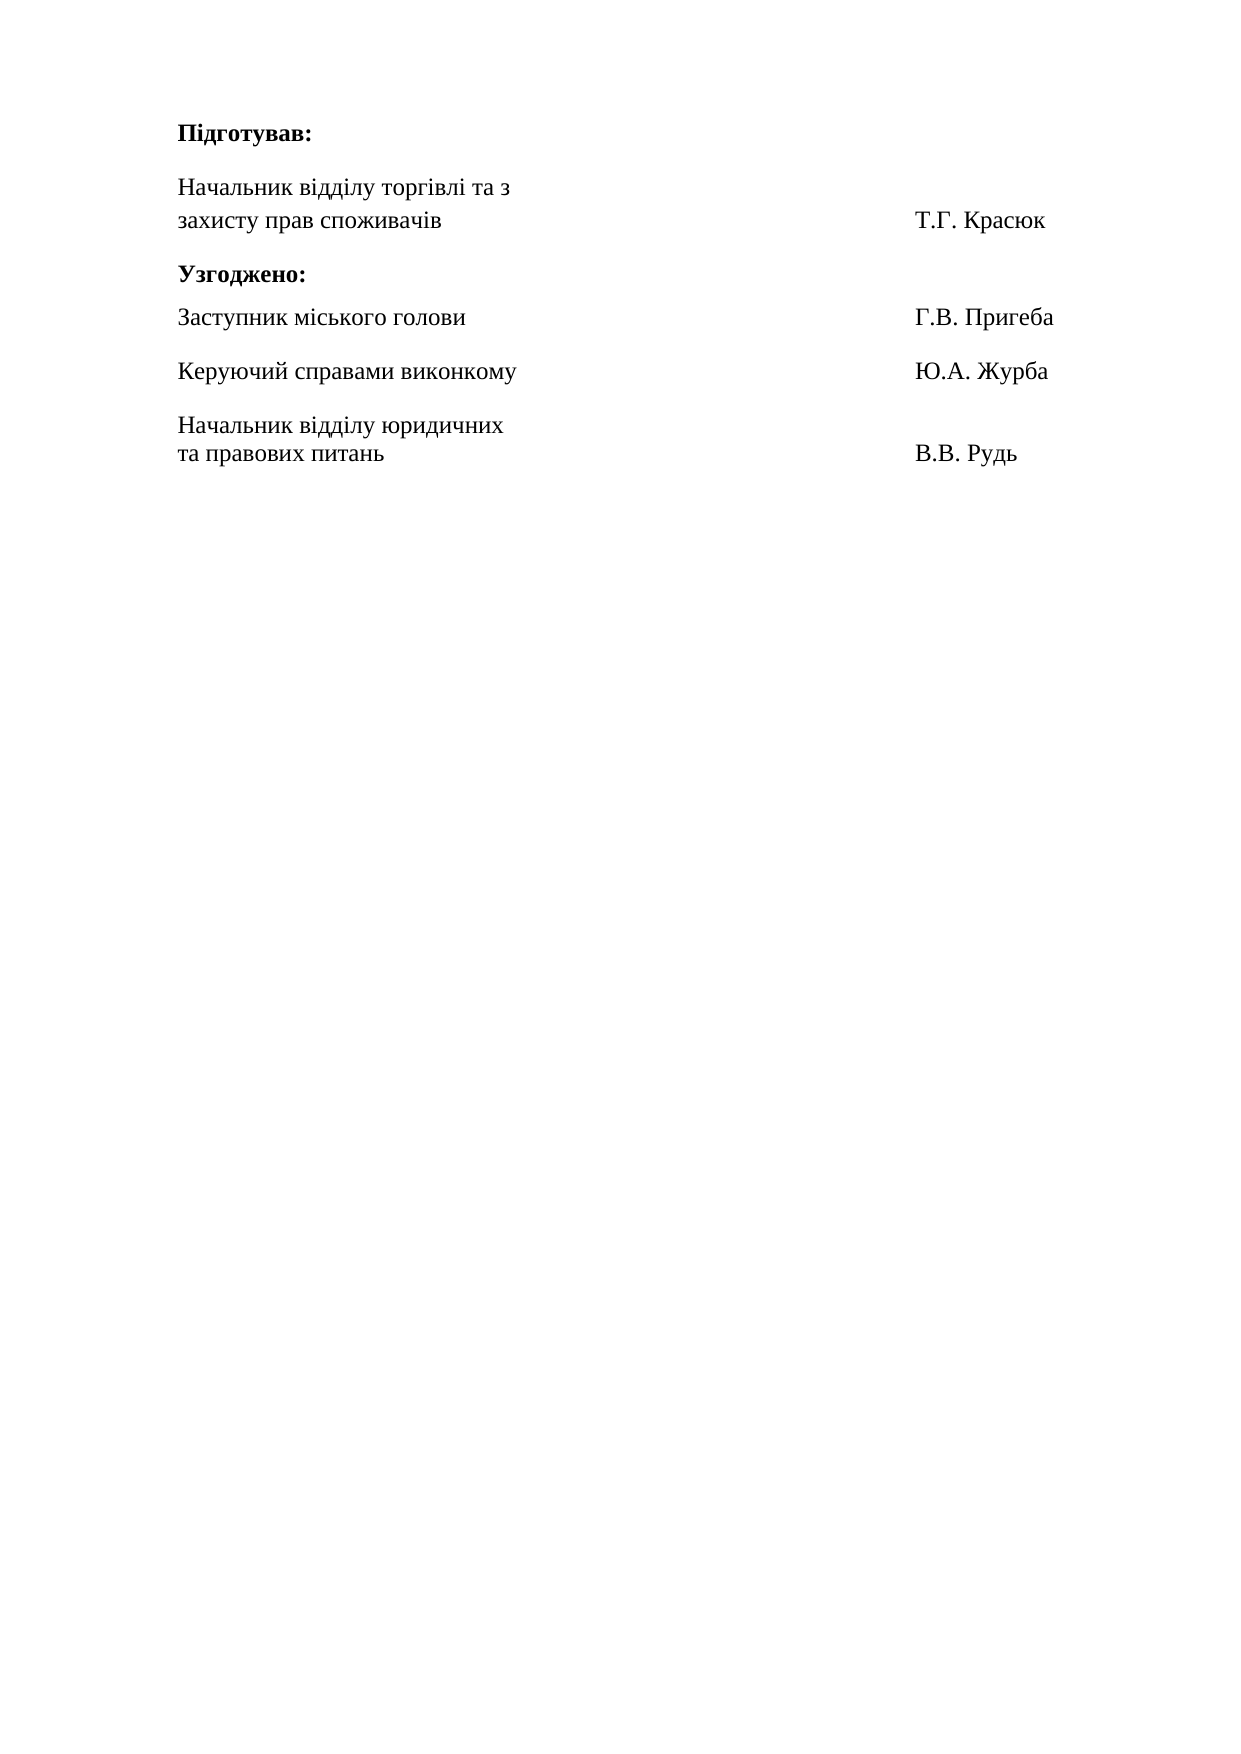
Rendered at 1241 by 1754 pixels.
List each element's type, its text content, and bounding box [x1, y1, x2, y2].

text Підготував: [177, 118, 1152, 147]
text Начальник відділу юридичних [177, 410, 1152, 438]
text Заступник міського голови Г.В. Пригеба [177, 302, 1152, 331]
text Начальник відділу торгівлі та з захисту прав споживачів Т.Г. Красюк [177, 172, 1152, 234]
text та правових питань В.В. Рудь [177, 438, 1152, 467]
text Керуючий справами виконкому Ю.А. Журба [177, 356, 1152, 384]
text Узгоджено: [177, 259, 1152, 288]
